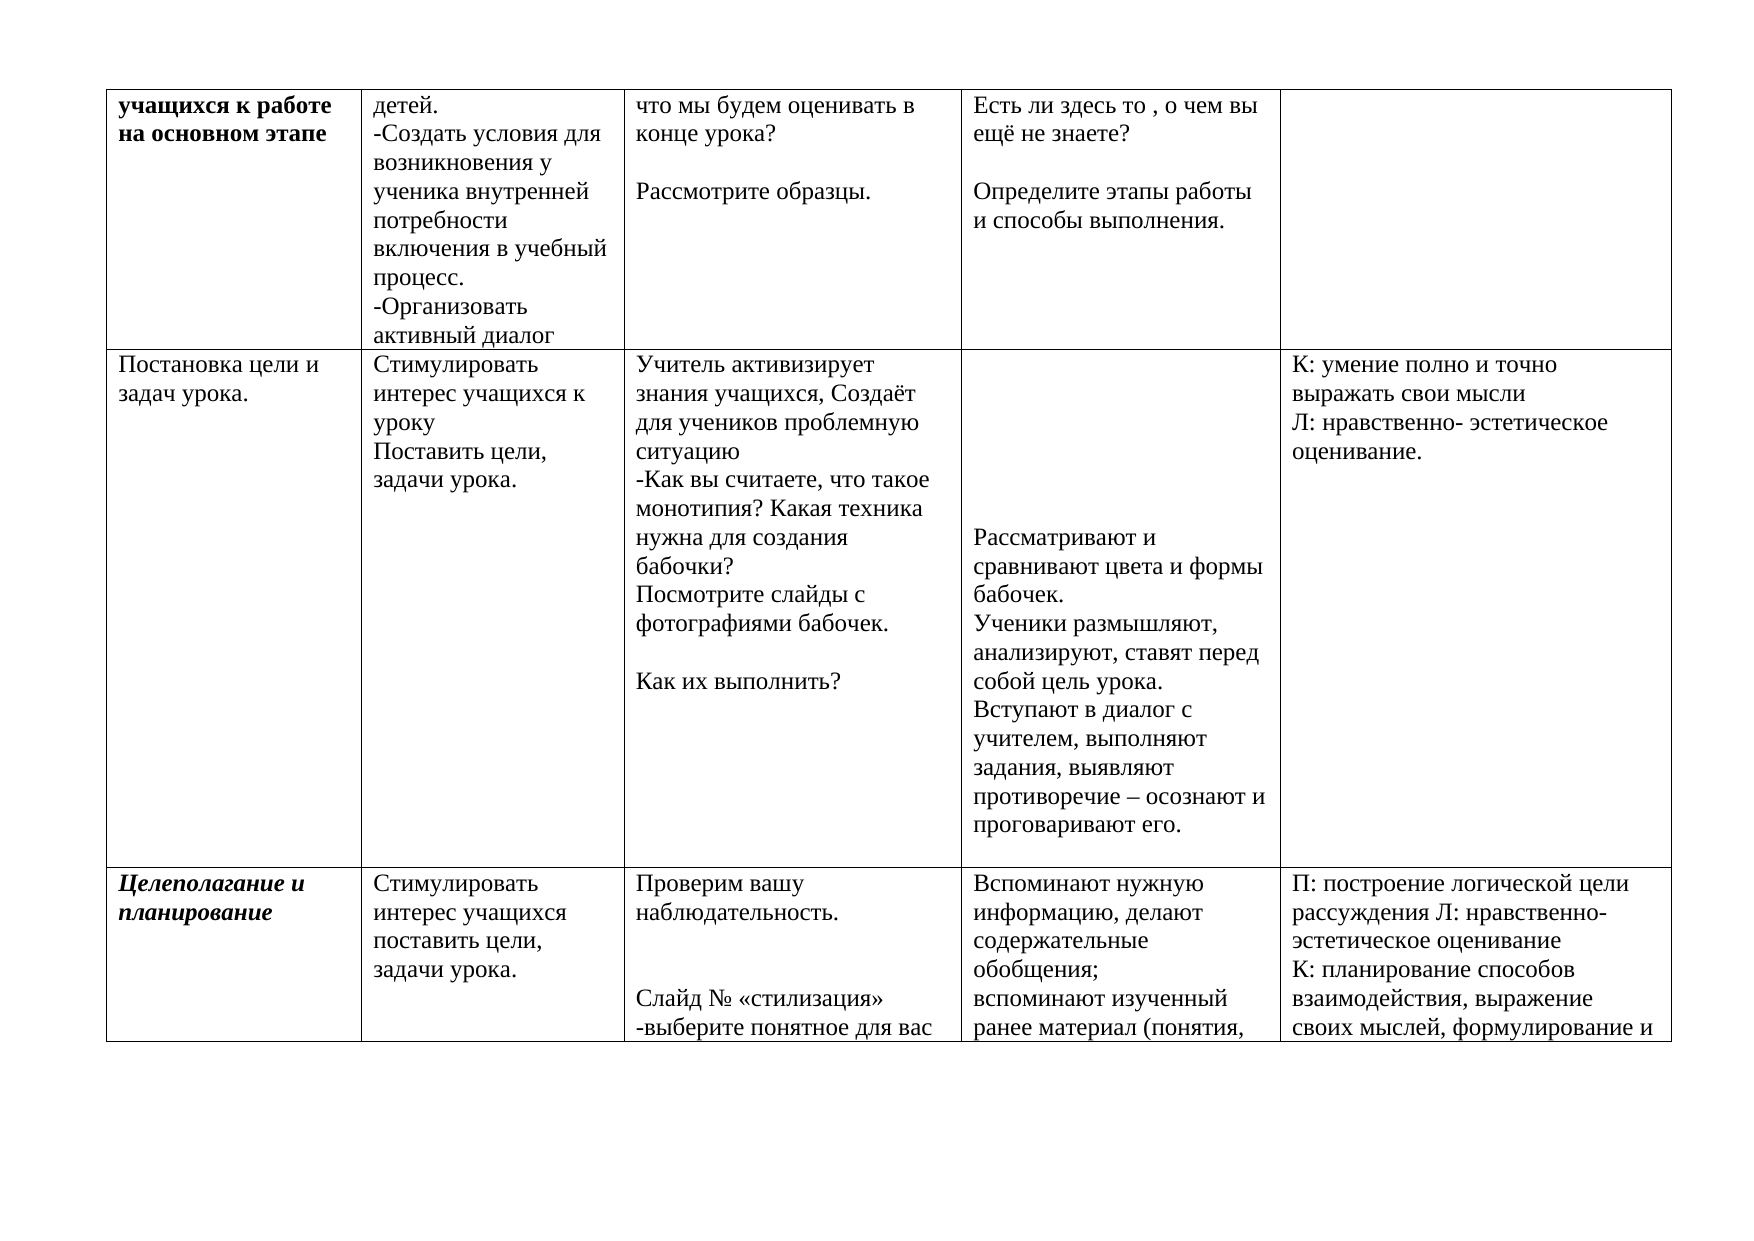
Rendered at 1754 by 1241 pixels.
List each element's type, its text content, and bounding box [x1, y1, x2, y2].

table_cell [1281, 90, 1671, 348]
table_cell К: умение полно и точно выражать свои мысли Л: нравственно- эстетическое оценивание. [1281, 350, 1671, 867]
table_cell Стимулировать интерес учащихся к уроку Поставить цели, задачи урока. [362, 350, 624, 867]
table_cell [107, 868, 361, 1041]
table_cell Рассматривают и сравнивают цвета и формы бабочек. Ученики размышляют, анализируют, ставят перед собой цель урока. Вступают в диалог с учителем, выполняют задания, выявляют противоречие – осознают и проговаривают его. [962, 350, 1280, 867]
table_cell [107, 90, 361, 348]
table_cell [962, 90, 1280, 348]
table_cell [625, 868, 961, 1041]
table_cell Учитель активизирует знания учащихся, Создаёт для учеников проблемную ситуацию -Как вы считаете, что такое монотипия? Какая техника нужна для создания бабочки? Посмотрите слайды с фотографиями бабочек. Как их выполнить? [625, 350, 961, 867]
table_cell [362, 868, 624, 1041]
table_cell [962, 868, 1280, 1041]
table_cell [1281, 868, 1671, 1041]
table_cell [625, 90, 961, 348]
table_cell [362, 90, 624, 348]
table_cell Постановка цели и задач урока. [107, 350, 361, 867]
